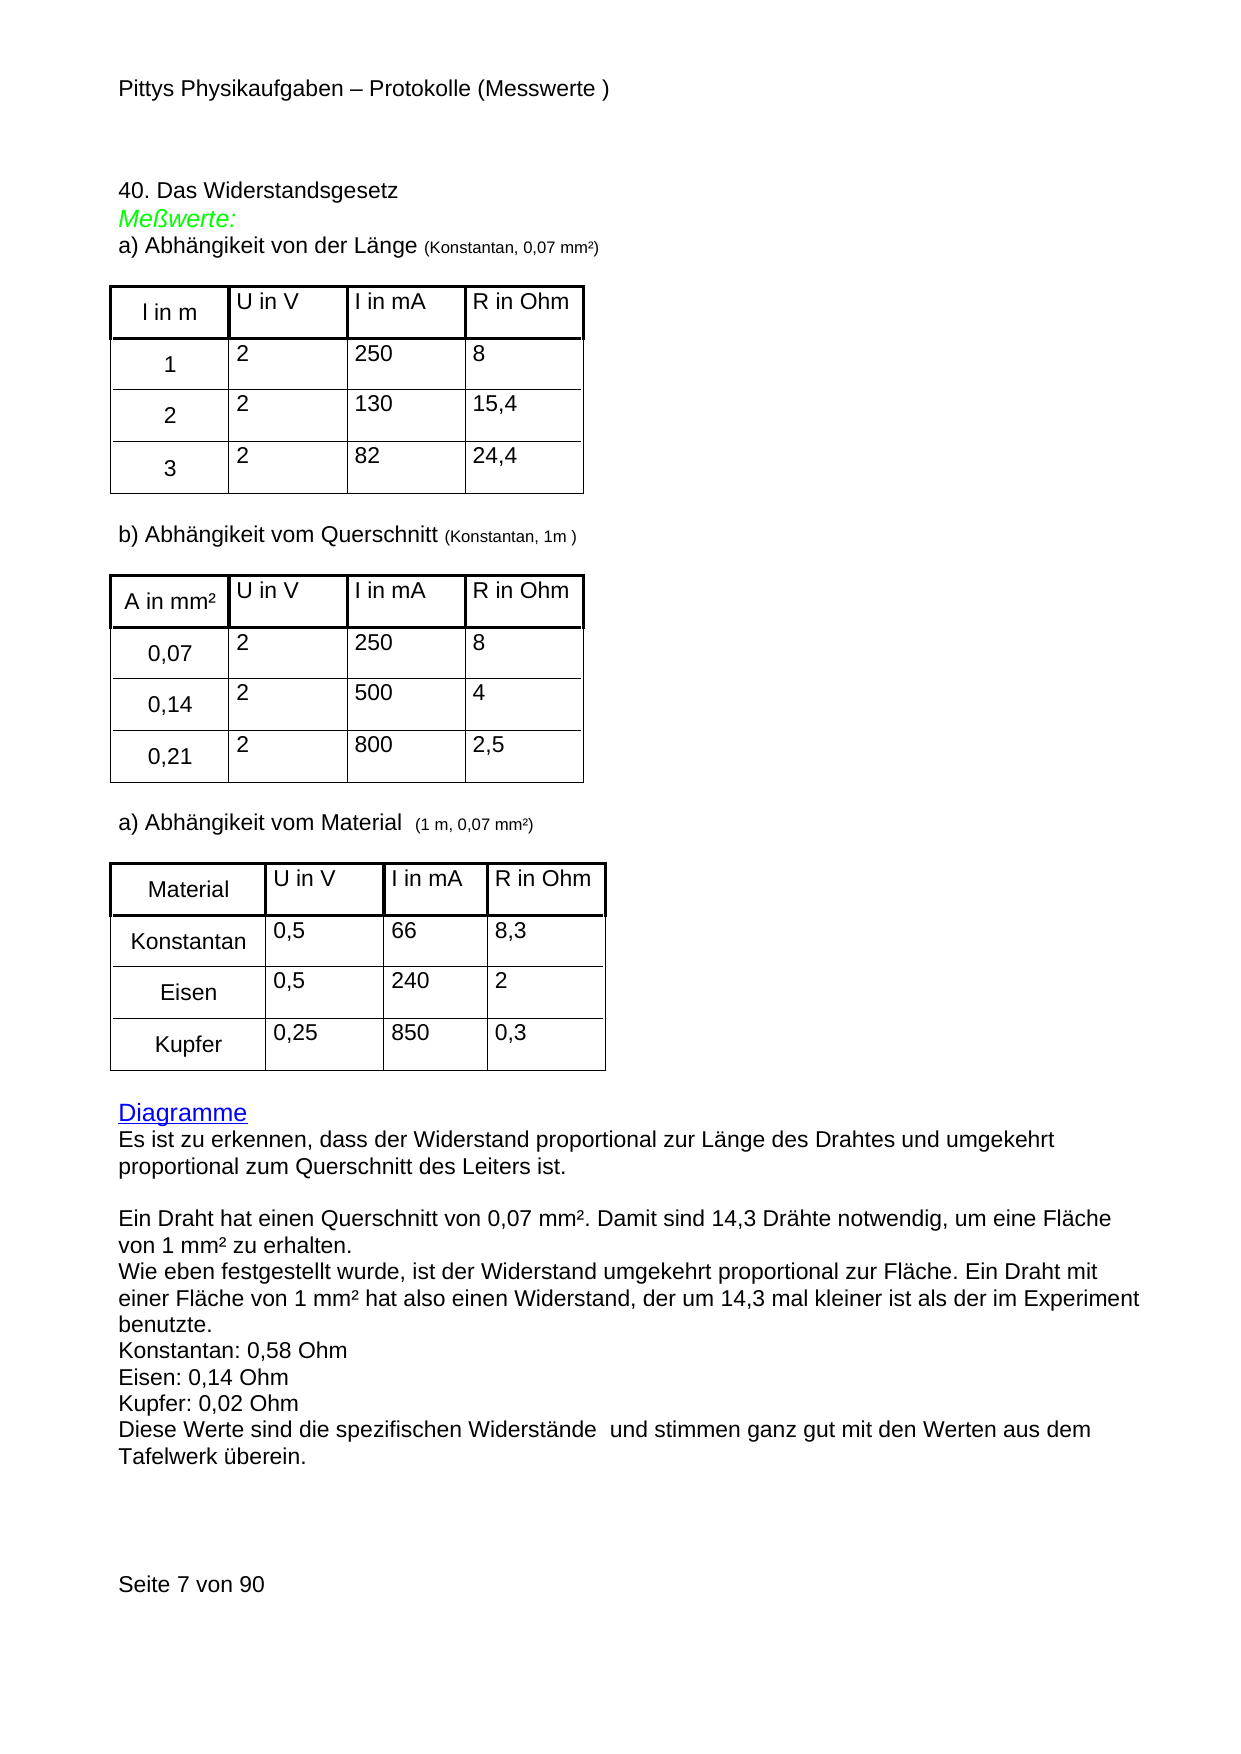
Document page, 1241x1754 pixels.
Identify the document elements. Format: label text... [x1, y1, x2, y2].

table_cell 0,25 [266, 1019, 383, 1070]
table_header R in Ohm [467, 577, 582, 626]
table_cell 15,4 [466, 389, 583, 441]
table_cell 82 [348, 442, 465, 493]
text b) Abhängikeit vom Querschnitt (Konstantan, 1m ) [118, 521, 1152, 547]
table_header I in mA [386, 865, 486, 914]
table_cell 0,5 [266, 917, 383, 966]
table_header A in mm² [112, 577, 227, 626]
table_header U in V [231, 577, 346, 626]
table_cell 130 [348, 390, 465, 441]
table_cell 66 [384, 917, 487, 966]
table_header Material [112, 865, 264, 914]
text Ein Draht hat einen Querschnitt von 0,07 mm². Damit sind 14,3 Drähte notwendig, um eine Fläche von 1 mm² zu erhalten. [118, 1205, 1152, 1258]
text Diese Werte sind die spezifischen Widerstände und stimmen ganz gut mit den Werten aus dem Tafelwerk überein. [118, 1416, 1152, 1469]
table_cell 2 [488, 966, 605, 1018]
table_cell 0,3 [488, 1018, 605, 1070]
table_header R in Ohm [467, 288, 582, 337]
table_cell 3 [111, 441, 228, 493]
text a) Abhängikeit vom Material (1 m, 0,07 mm²) [118, 809, 1152, 836]
subtitle Das Gitter 3 ist wesentlich besser zur Bestimmung der Wellenlänge geeignet. Der Fehler bei der Messung von s ist kleiner als bei Gitter 240. Das Widerstandsgesetz [118, 177, 1152, 203]
table_cell 2 [229, 390, 347, 441]
table_cell 8 [466, 337, 583, 389]
table_cell 240 [384, 967, 487, 1018]
text Meßwerte: [118, 203, 1152, 232]
table_cell 2 [229, 731, 347, 782]
table_cell 2 [111, 389, 228, 441]
table_cell 24,4 [466, 441, 583, 493]
table_cell Kupfer [111, 1018, 265, 1070]
text Eisen: 0,14 Ohm [118, 1363, 1152, 1390]
table_cell 2 [229, 629, 347, 678]
table_cell 800 [348, 731, 465, 782]
table_cell 8,3 [488, 914, 605, 966]
table_cell 8 [466, 626, 583, 678]
table_cell 2 [229, 340, 347, 389]
table_cell 1 [111, 337, 228, 389]
table_header l in m [112, 288, 227, 337]
table_cell 250 [348, 340, 465, 389]
table_header U in V [267, 865, 382, 914]
table_cell Konstantan [111, 914, 265, 966]
table_cell 850 [384, 1019, 487, 1070]
text Kupfer: 0,02 Ohm [118, 1390, 1152, 1416]
table_header I in mA [349, 288, 464, 337]
table_cell 250 [348, 629, 465, 678]
table_cell 2,5 [466, 730, 583, 782]
text a) Abhängikeit von der Länge (Konstantan, 0,07 mm²) [118, 232, 1152, 259]
table_header U in V [231, 288, 346, 337]
table_cell 4 [466, 678, 583, 730]
table_cell 0,07 [111, 626, 228, 678]
table_header R in Ohm [489, 865, 604, 914]
table_cell Eisen [111, 966, 265, 1018]
table_cell 0,14 [111, 678, 228, 730]
text Es ist zu erkennen, dass der Widerstand proportional zur Länge des Drahtes und umgekehrt proportional zum Querschnitt des Leiters ist. [118, 1126, 1152, 1179]
table_cell 2 [229, 442, 347, 493]
table_cell 2 [229, 679, 347, 730]
text Diagramme [118, 1098, 1152, 1126]
table_cell 0,5 [266, 967, 383, 1018]
table_cell 500 [348, 679, 465, 730]
text Wie eben festgestellt wurde, ist der Widerstand umgekehrt proportional zur Fläche. Ein Draht mit einer Fläche von 1 mm² hat also einen Widerstand, der um 14,3 mal kleiner ist als der im Experiment benutzte. [118, 1258, 1152, 1337]
text Konstantan: 0,58 Ohm [118, 1337, 1152, 1363]
table_cell 0,21 [111, 730, 228, 782]
table_header I in mA [349, 577, 464, 626]
